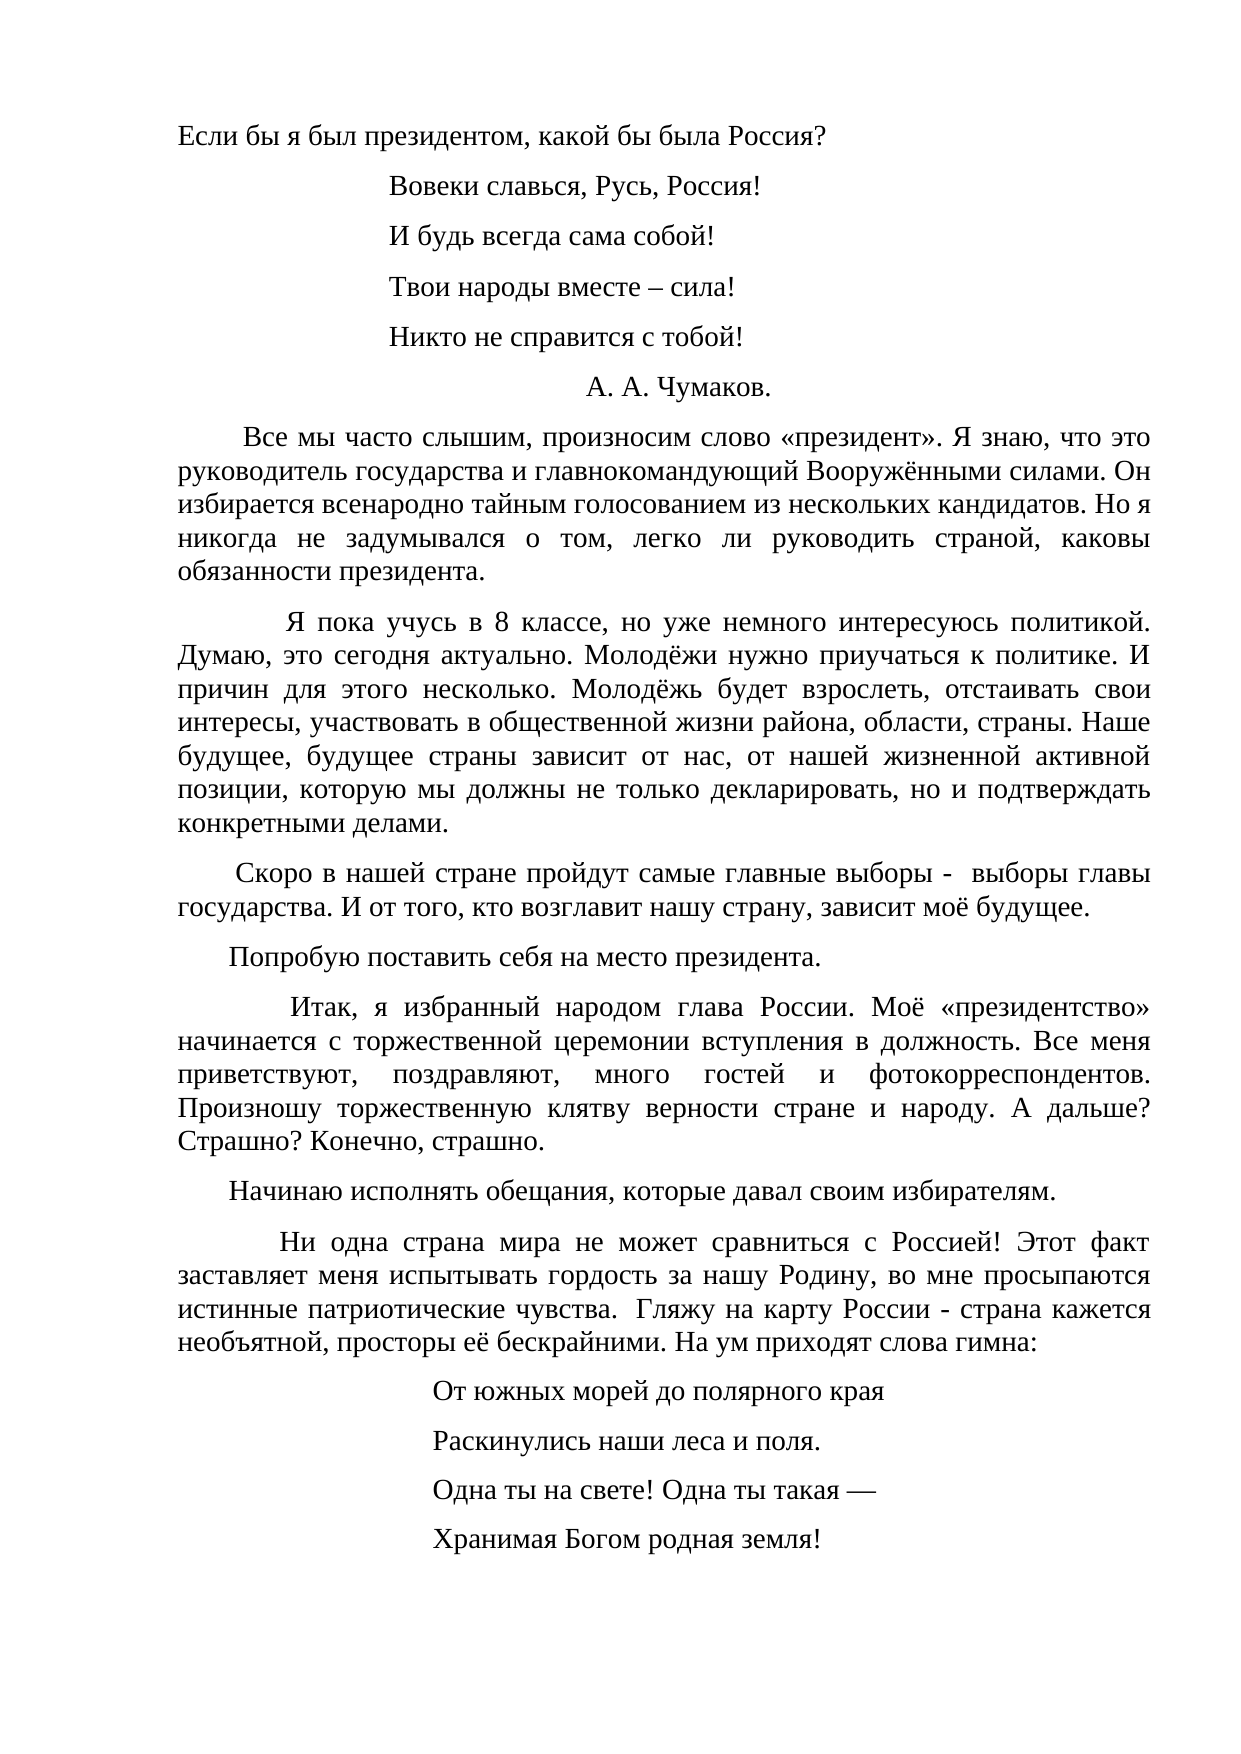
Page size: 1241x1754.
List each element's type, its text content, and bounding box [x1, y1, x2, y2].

text Вовеки славься, Русь, Россия! [177, 168, 1152, 202]
text А. А. Чумаков. [177, 369, 1152, 403]
text Все мы часто слышим, произносим слово «президент». Я знаю, что это руководитель государства и главнокомандующий Вооружёнными силами. Он избирается всенародно тайным голосованием из нескольких кандидатов. Но я никогда не задумывался о том, легко ли руководить страной, каковы обязанности президента. [177, 419, 1152, 587]
text Я пока учусь в 8 классе, но уже немного интересуюсь политикой. Думаю, это сегодня актуально. Молодёжи нужно приучаться к политике. И причин для этого несколько. Молодёжь будет взрослеть, отстаивать свои интересы, участвовать в общественной жизни района, области, страны. Наше будущее, будущее страны зависит от нас, от нашей жизненной активной позиции, которую мы должны не только декларировать, но и подтверждать конкретными делами. [177, 604, 1152, 838]
text Если бы я был президентом, какой бы была Россия? [177, 118, 1152, 152]
text Хранимая Богом родная земля! [177, 1521, 1152, 1554]
text И будь всегда сама собой! [177, 218, 1152, 252]
text Твои народы вместе – сила! [177, 269, 1152, 302]
text Раскинулись наши леса и поля. [177, 1423, 1152, 1456]
text Скоро в нашей стране пройдут самые главные выборы - выборы главы государства. И от того, кто возглавит нашу страну, зависит моё будущее. [177, 855, 1152, 922]
text От южных морей до полярного края [177, 1373, 1152, 1407]
text Итак, я избранный народом глава России. Моё «президентство» начинается с торжественной церемонии вступления в должность. Все меня приветствуют, поздравляют, много гостей и фотокорреспондентов. Произношу торжественную клятву верности стране и народу. А дальше? Страшно? Конечно, страшно. [177, 989, 1152, 1157]
text Ни одна страна мира не может сравниться с Россией! Этот факт заставляет меня испытывать гордость за нашу Родину, во мне просыпаются истинные патриотические чувства. Гляжу на карту России - страна кажется необъятной, просторы её бескрайними. На ум приходят слова гимна: [177, 1224, 1152, 1358]
text Одна ты на свете! Одна ты такая — [177, 1472, 1152, 1505]
text Никто не справится с тобой! [177, 319, 1152, 352]
text Попробую поставить себя на место президента. [177, 939, 1152, 972]
text Начинаю исполнять обещания, которые давал своим избирателям. [177, 1173, 1152, 1207]
